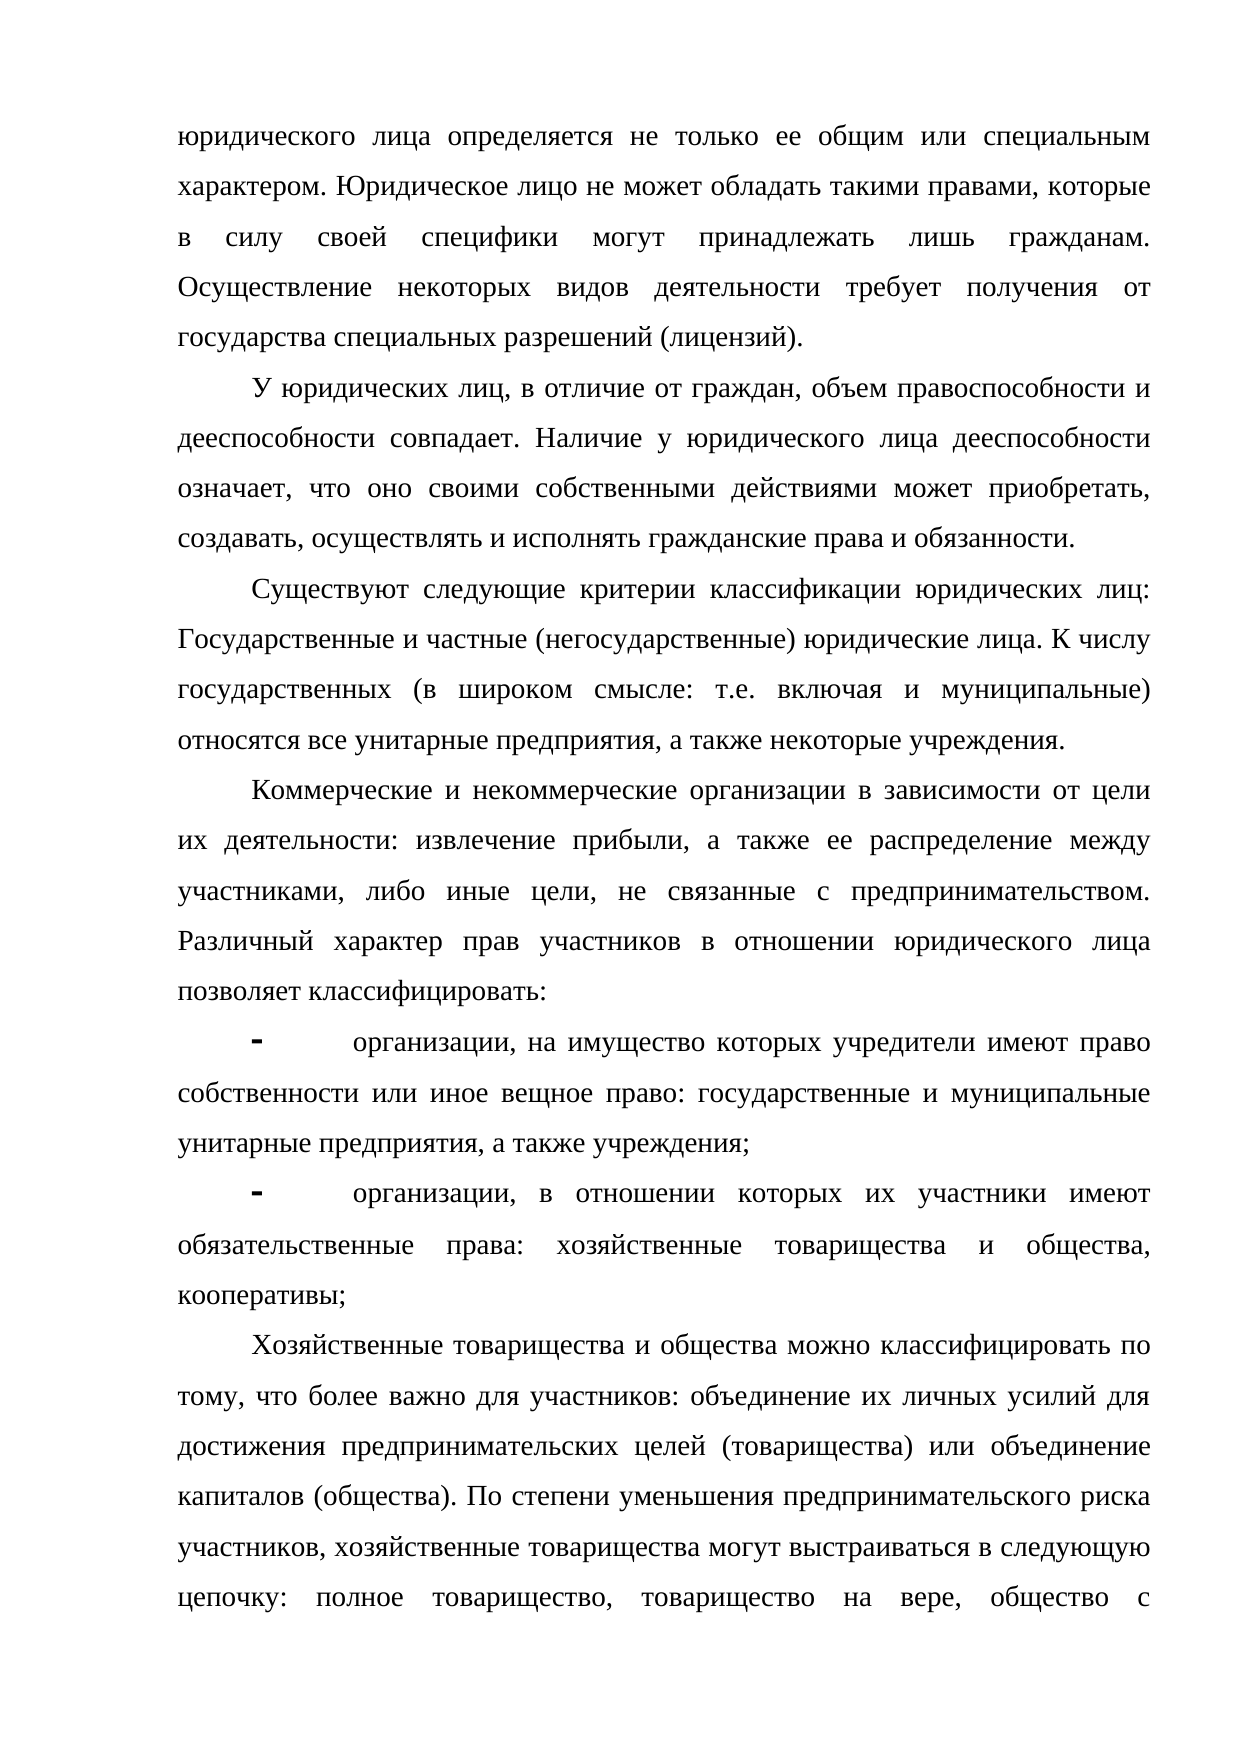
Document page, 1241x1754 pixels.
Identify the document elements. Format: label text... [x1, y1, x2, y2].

text Коммерческие и некоммерческие организации в зависимости от цели их деятельности: извлечение прибыли, а также ее распределение между участниками, либо иные цели, не связанные с предпринимательством. Различный характер прав участников в отношении юридического лица позволяет классифицировать: [177, 772, 1152, 1007]
list организации, на имущество которых учредители имеют право собственности или иное вещное право: государственные и муниципальные унитарные предприятия, а также учреждения; [177, 1024, 1152, 1159]
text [177, 118, 1152, 353]
text Существуют следующие критерии классификации юридических лиц: Государственные и частные (негосударственные) юридические лица. К числу государственных (в широком смысле: т.е. включая и муниципальные) относятся все унитарные предприятия, а также некоторые учреждения. [177, 571, 1152, 755]
text У юридических лиц, в отличие от граждан, объем правоспособности и дееспособности совпадает. Наличие у юридического лица дееспособности означает, что оно своими собственными действиями может приобретать, создавать, осуществлять и исполнять гражданские права и обязанности. [177, 370, 1152, 554]
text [177, 1327, 1152, 1613]
list организации, в отношении которых их участники имеют обязательственные права: хозяйственные товарищества и общества, кооперативы; [177, 1176, 1152, 1311]
